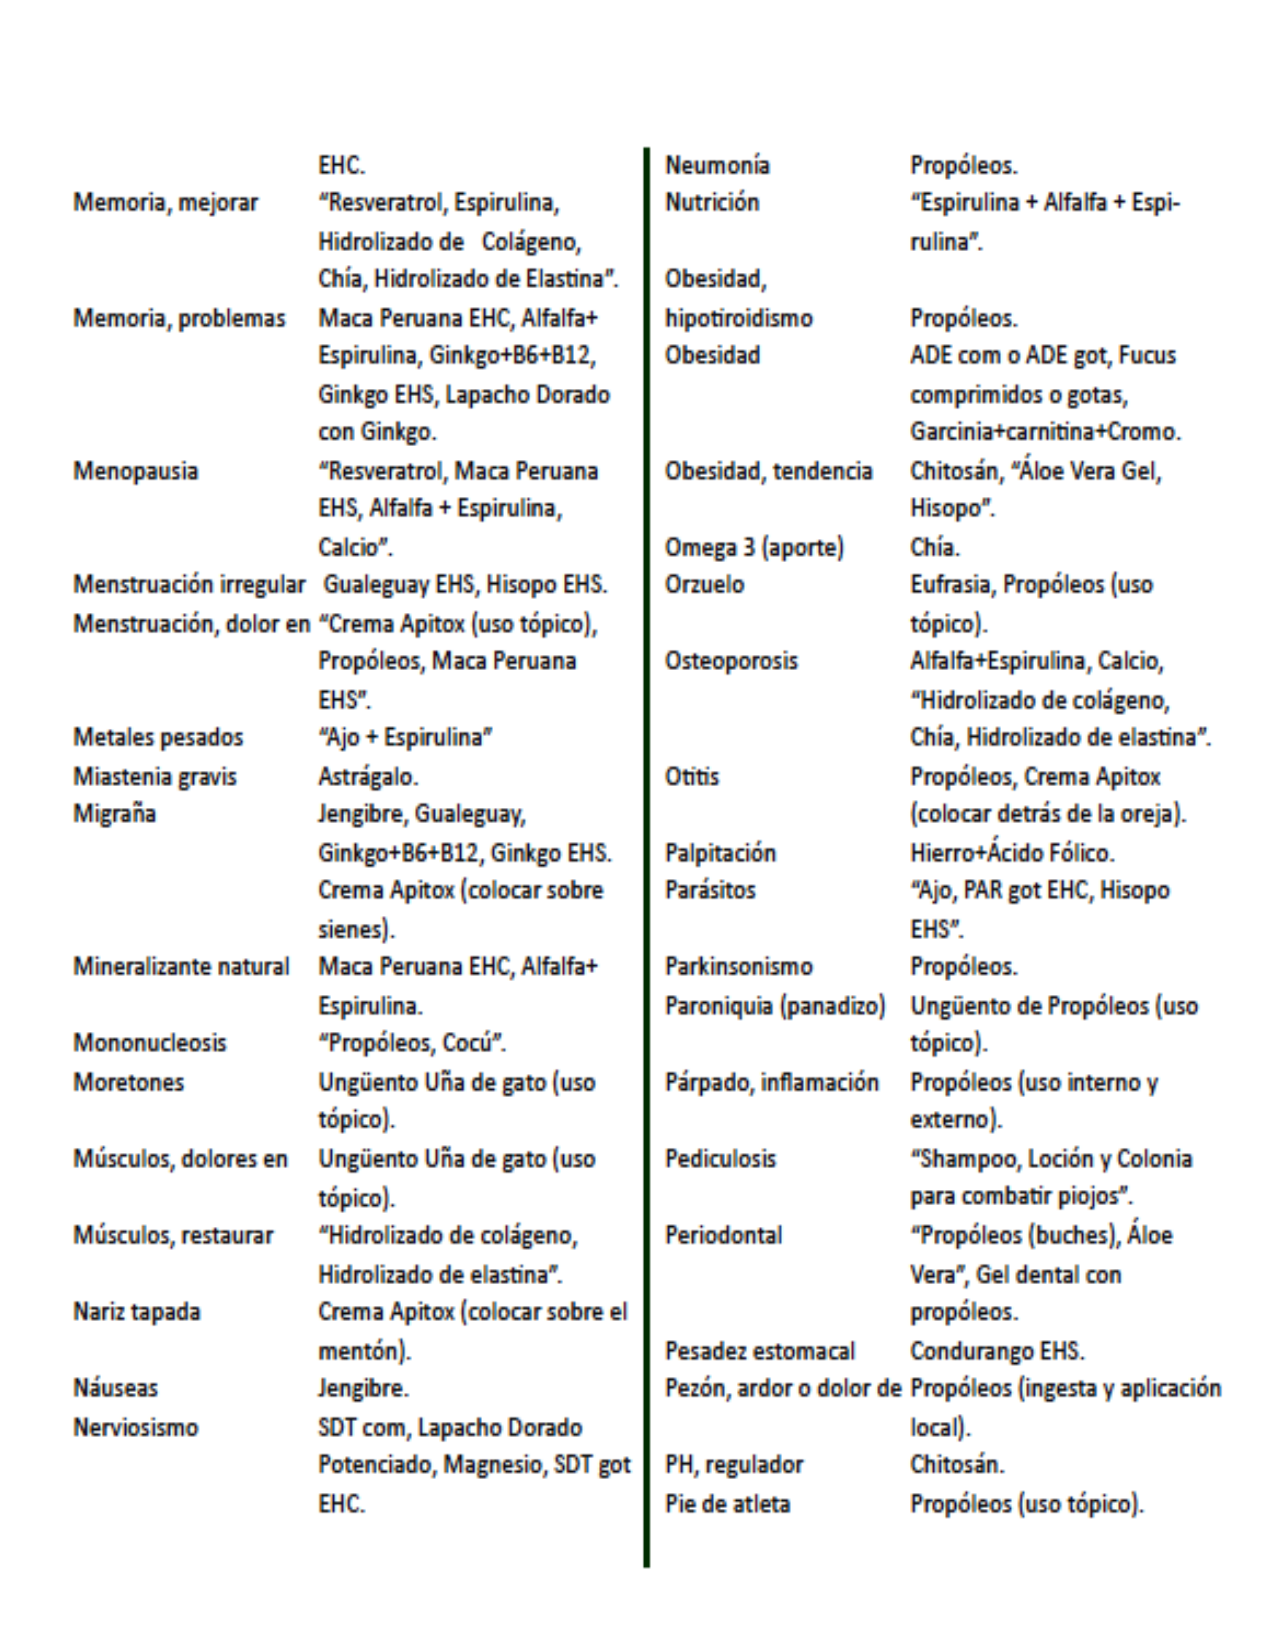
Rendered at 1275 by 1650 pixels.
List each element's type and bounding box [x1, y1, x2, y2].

picture [44, 56, 1255, 1611]
